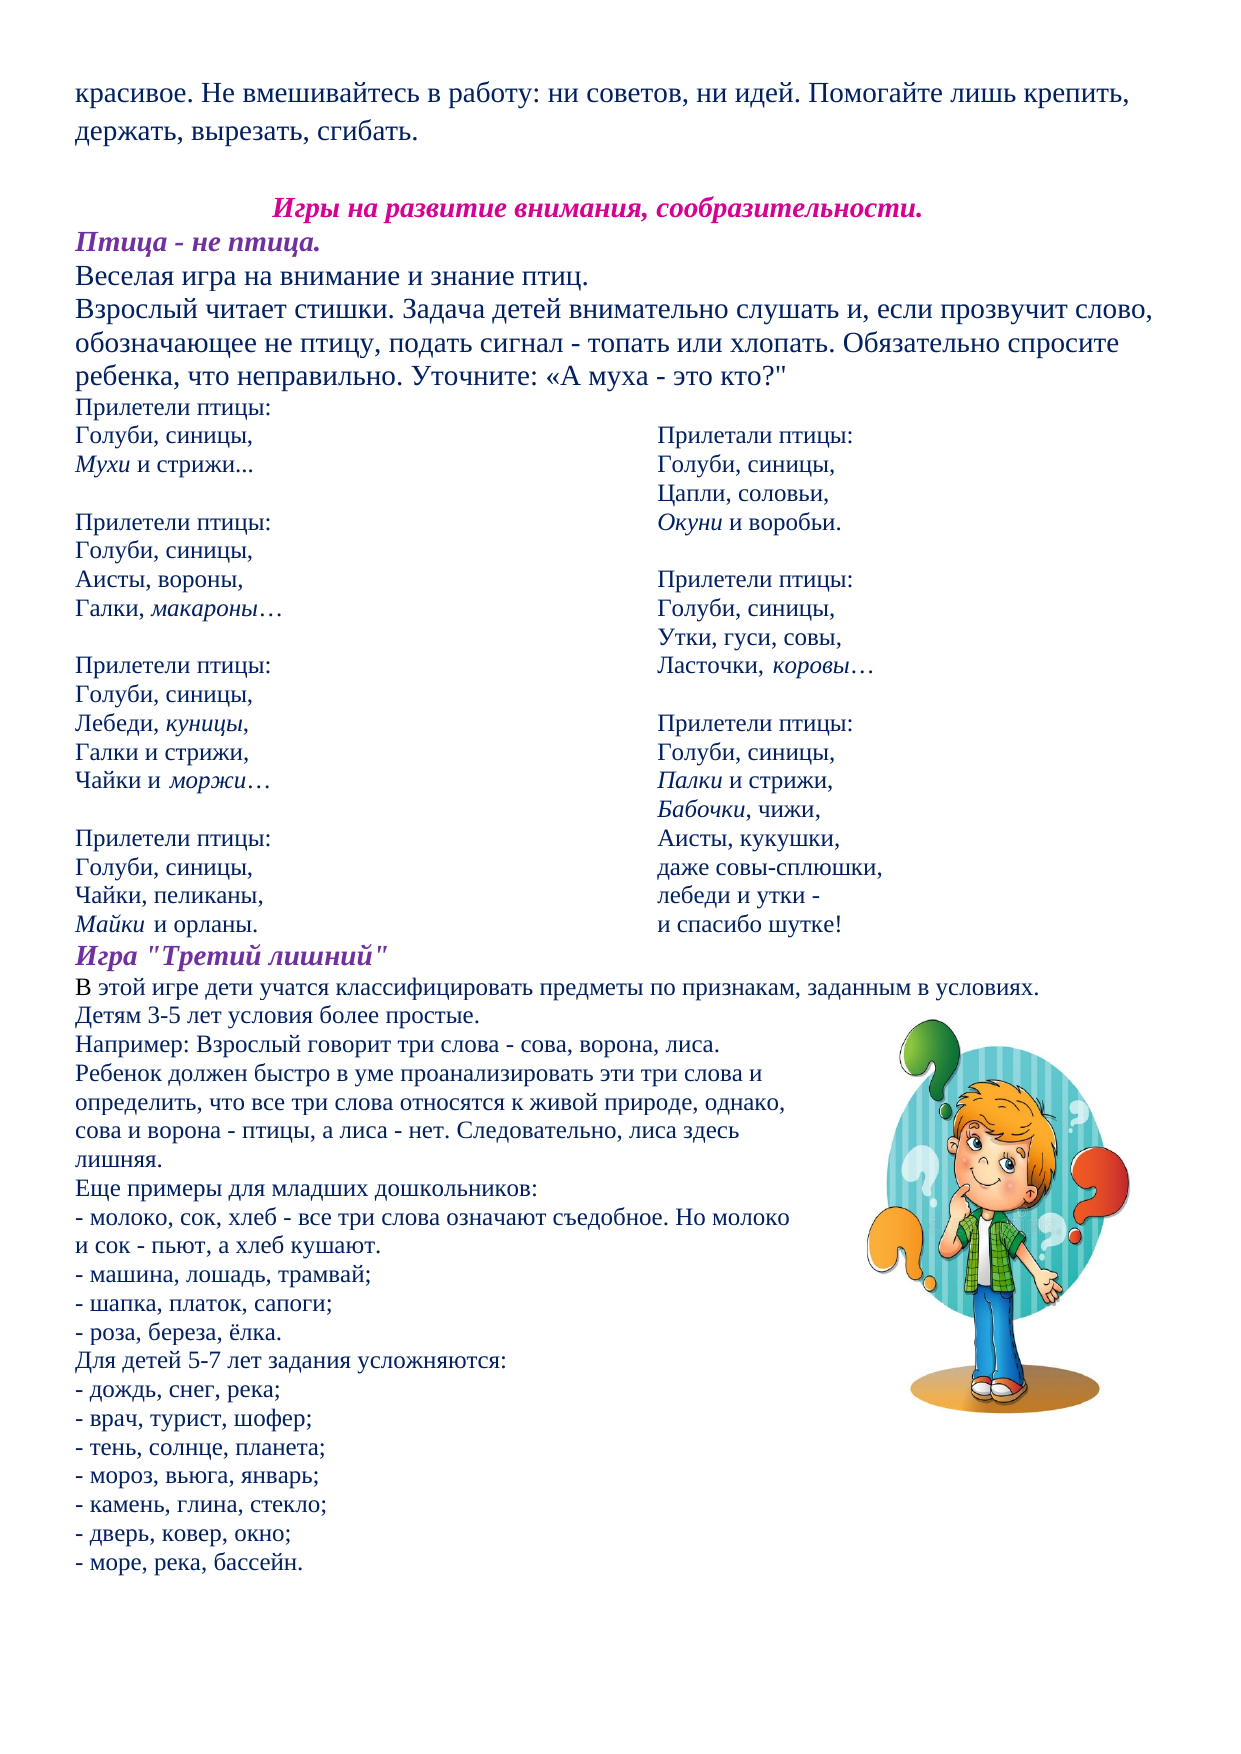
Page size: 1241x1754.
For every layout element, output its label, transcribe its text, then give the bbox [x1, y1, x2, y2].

text Прилетели птицы: Голуби, синицы, Мухи и стрижи... Прилетели птицы: Голуби, синицы, Аисты, вороны, Галки, макароны… Прилетели птицы: Голуби, синицы, Лебеди, куницы, Галки и стрижи, Чайки и моржи… Прилетели птицы: Голуби, синицы, Чайки, пеликаны, Майки и орланы. Прилетали птицы: Голуби, синицы, Цапли, соловьи, Окуни и воробьи. Прилетели птицы: Голуби, синицы, Утки, гуси, совы, Ласточки, коровы… Прилетели птицы: Голуби, синицы, Палки и стрижи, Бабочки, чижи, Аисты, кукушки, даже совы-сплюшки, лебеди и утки - и спасибо шутке! [75, 392, 583, 938]
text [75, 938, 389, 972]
text Игры на развитие внимания, сообразительности. Птица - не птица. Веселая игра на внимание и знание птиц. Взрослый читает стишки. Задача детей внимательно слушать и, если прозвучит слово, обозначающее не птицу, подать сигнал - топать или хлопать. Обязательно спросите ребенка, что неправильно. Уточните: «А муха - это кто?" [75, 191, 1165, 392]
picture [824, 1006, 1162, 1428]
text Прилетели птицы: Голуби, синицы, Мухи и стрижи... Прилетели птицы: Голуби, синицы, Аисты, вороны, Галки, макароны… Прилетели птицы: Голуби, синицы, Лебеди, куницы, Галки и стрижи, Чайки и моржи… Прилетели птицы: Голуби, синицы, Чайки, пеликаны, Майки и орланы. Прилетали птицы: Голуби, синицы, Цапли, соловьи, Окуни и воробьи. Прилетели птицы: Голуби, синицы, Утки, гуси, совы, Ласточки, коровы… Прилетели птицы: Голуби, синицы, Палки и стрижи, Бабочки, чижи, Аисты, кукушки, даже совы-сплюшки, лебеди и утки - и спасибо шутке! [657, 392, 1165, 938]
text Игра "Третий лишний" В этой игре дети учатся классифицировать предметы по признакам, заданным в условиях. Детям 3-5 лет условия более простые. Например: Взрослый говорит три слова - сова, ворона, лиса. Ребенок должен быстро в уме проанализировать эти три слова и определить, что все три слова относятся к живой природе, однако, сова и ворона - птицы, а лиса - нет. Следовательно, лиса здесь лишняя. Еще примеры для младших дошкольников: - молоко, сок, хлеб - все три слова означают съедобное. Но молоко и сок - пьют, а хлеб кушают. - машина, лошадь, трамвай; - шапка, платок, сапоги; - роза, береза, ёлка. Для детей 5-7 лет задания усложняются: - дождь, снег, река; - врач, турист, шофер; - тень, солнце, планета; - мороз, вьюга, январь; - камень, глина, стекло; - дверь, ковер, окно; - море, река, бассейн. [169, 938, 1165, 1575]
